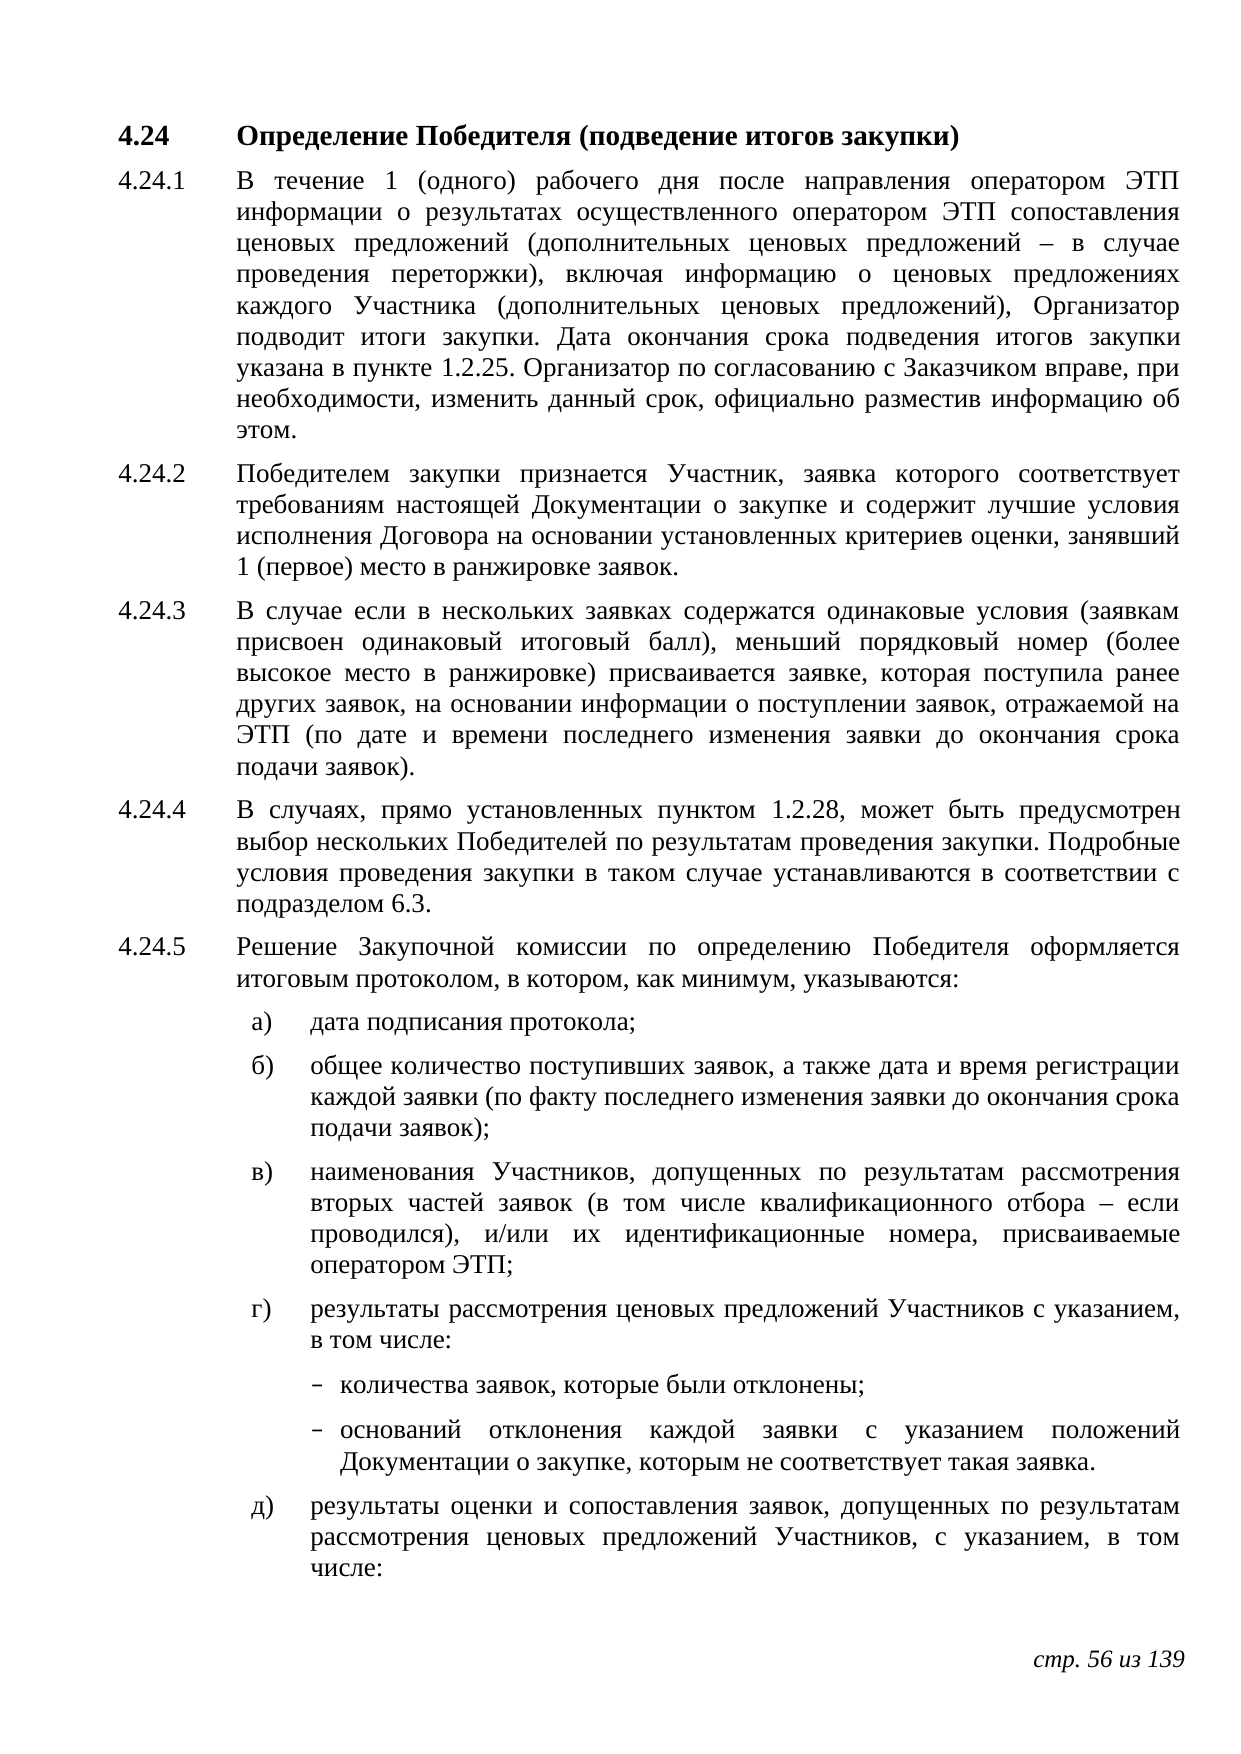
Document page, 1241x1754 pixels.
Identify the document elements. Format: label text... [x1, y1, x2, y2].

text В течение 1 (одного) рабочего дня после направления оператором ЭТП информации о результатах осуществленного оператором ЭТП сопоставления ценовых предложений (дополнительных ценовых предложений – в случае проведения переторжки), включая информацию о ценовых предложениях каждого Участника (дополнительных ценовых предложений), Организатор подводит итоги закупки. Дата окончания срока подведения итогов закупки указана в пункте 1.2.25. Организатор по согласованию с Заказчиком вправе, при необходимости, изменить данный срок, официально разместив информацию об этом. [118, 164, 1181, 444]
subtitle Определение Победителя (подведение итогов закупки) [118, 118, 1181, 152]
list количества заявок, которые были отклонены; [310, 1367, 1181, 1400]
text дата подписания протокола; [251, 1005, 1181, 1036]
text Победителем закупки признается Участник, заявка которого соответствует требованиям настоящей Документации о закупке и содержит лучшие условия исполнения Договора на основании установленных критериев оценки, занявший 1 (первое) место в ранжировке заявок. [118, 457, 1181, 582]
text общее количество поступивших заявок, а также дата и время регистрации каждой заявки (по факту последнего изменения заявки до окончания срока подачи заявок); [251, 1049, 1181, 1142]
text В случае если в нескольких заявках содержатся одинаковые условия (заявкам присвоен одинаковый итоговый балл), меньший порядковый номер (более высокое место в ранжировке) присваивается заявке, которая поступила ранее других заявок, на основании информации о поступлении заявок, отражаемой на ЭТП (по дате и времени последнего изменения заявки до окончания срока подачи заявок). [118, 594, 1181, 781]
text наименования Участников, допущенных по результатам рассмотрения вторых частей заявок (в том числе квалификационного отбора – если проводился), и/или их идентификационные номера, присваиваемые оператором ЭТП; [251, 1155, 1181, 1279]
text Решение Закупочной комиссии по определению Победителя оформляется итоговым протоколом, в котором, как минимум, указываются: [118, 931, 1181, 993]
list оснований отклонения каждой заявки с указанием положений Документации о закупке, которым не соответствует такая заявка. [310, 1412, 1181, 1476]
text В случаях, прямо установленных пунктом 1.2.28, может быть предусмотрен выбор нескольких Победителей по результатам проведения закупки. Подробные условия проведения закупки в таком случае устанавливаются в соответствии с подразделом 6.3. [118, 793, 1181, 918]
text результаты рассмотрения ценовых предложений Участников с указанием, в том числе: [251, 1292, 1181, 1354]
text результаты оценки и сопоставления заявок, допущенных по результатам рассмотрения ценовых предложений Участников, с указанием, в том числе: [251, 1489, 1181, 1582]
